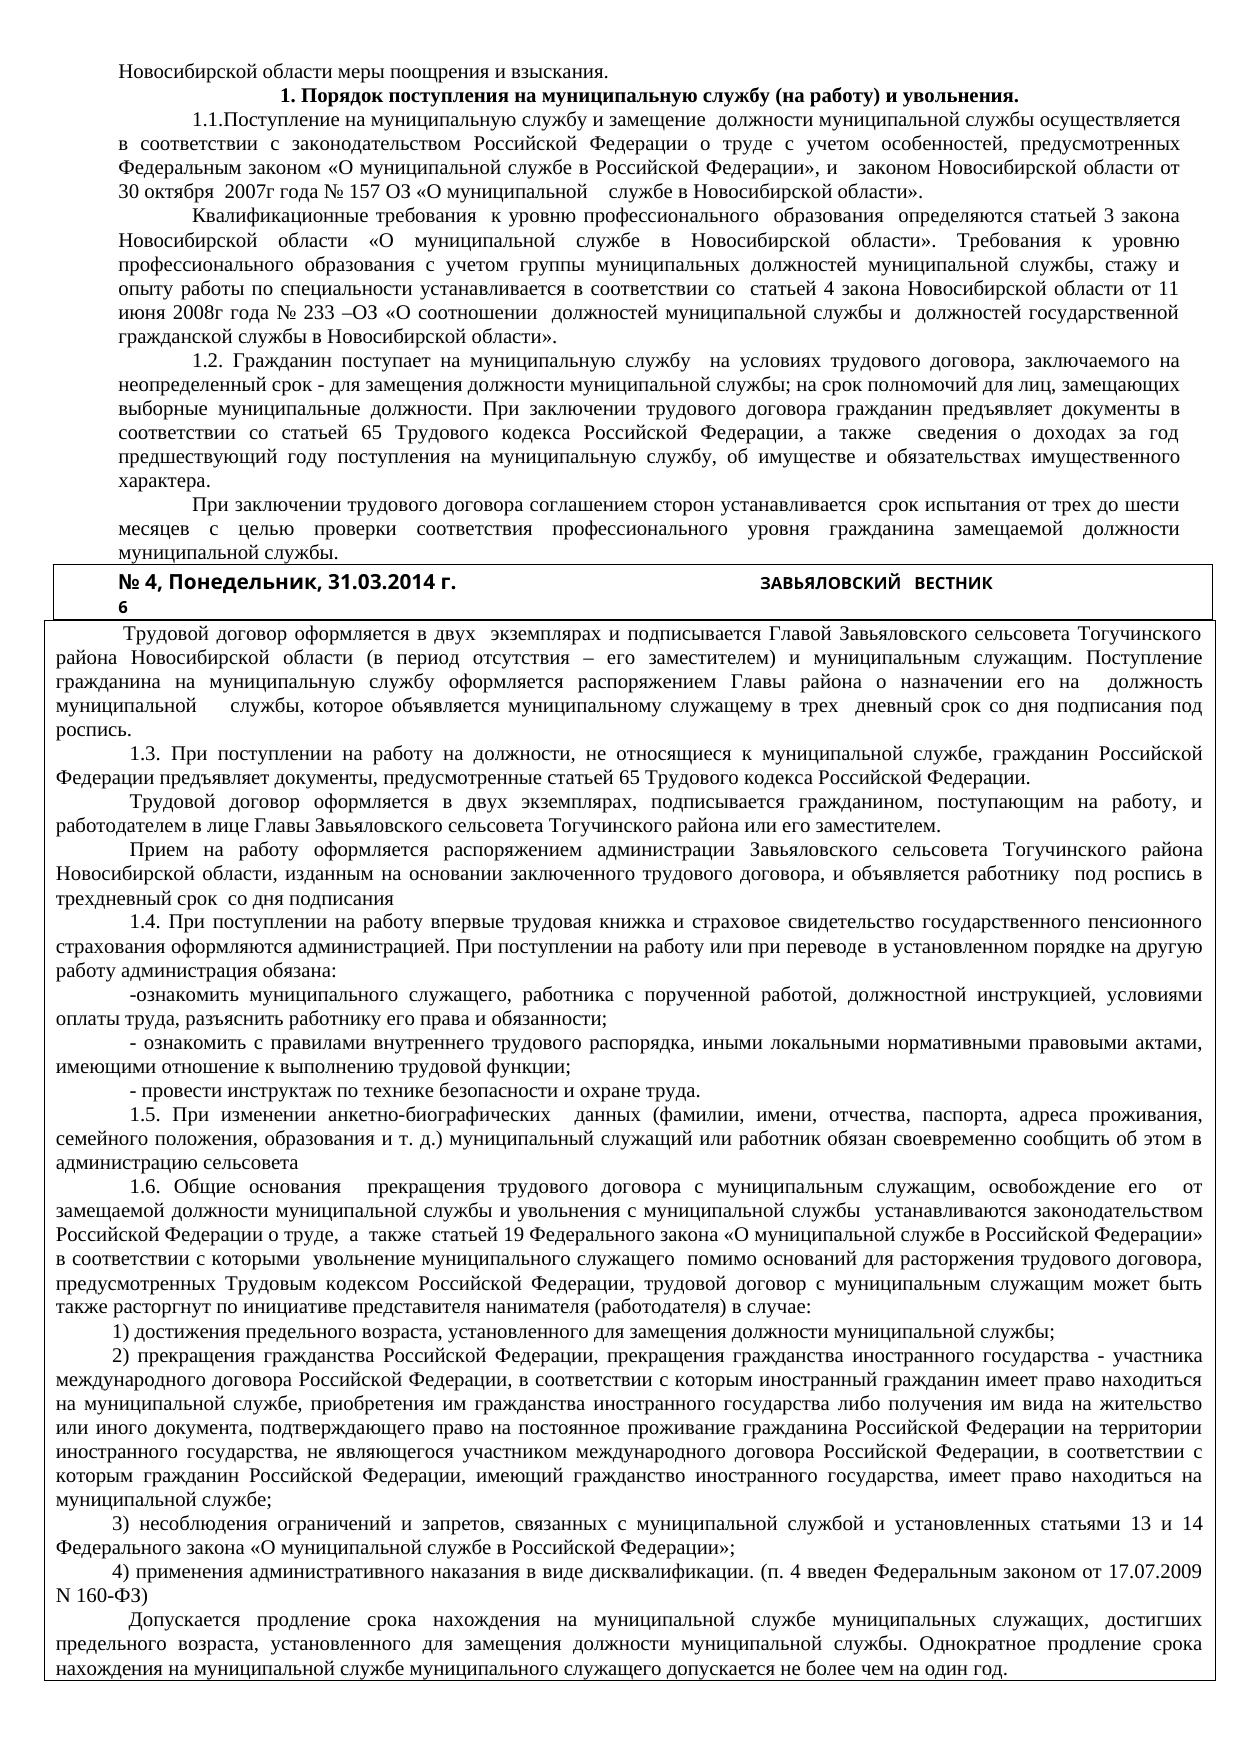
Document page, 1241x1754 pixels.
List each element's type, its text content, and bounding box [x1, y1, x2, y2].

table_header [45, 621, 1215, 1679]
text № 4, Понедельник, 31.03.2014 г. ЗАВЬЯЛОВСКИЙ ВЕСТНИК 6 [54, 565, 1212, 619]
